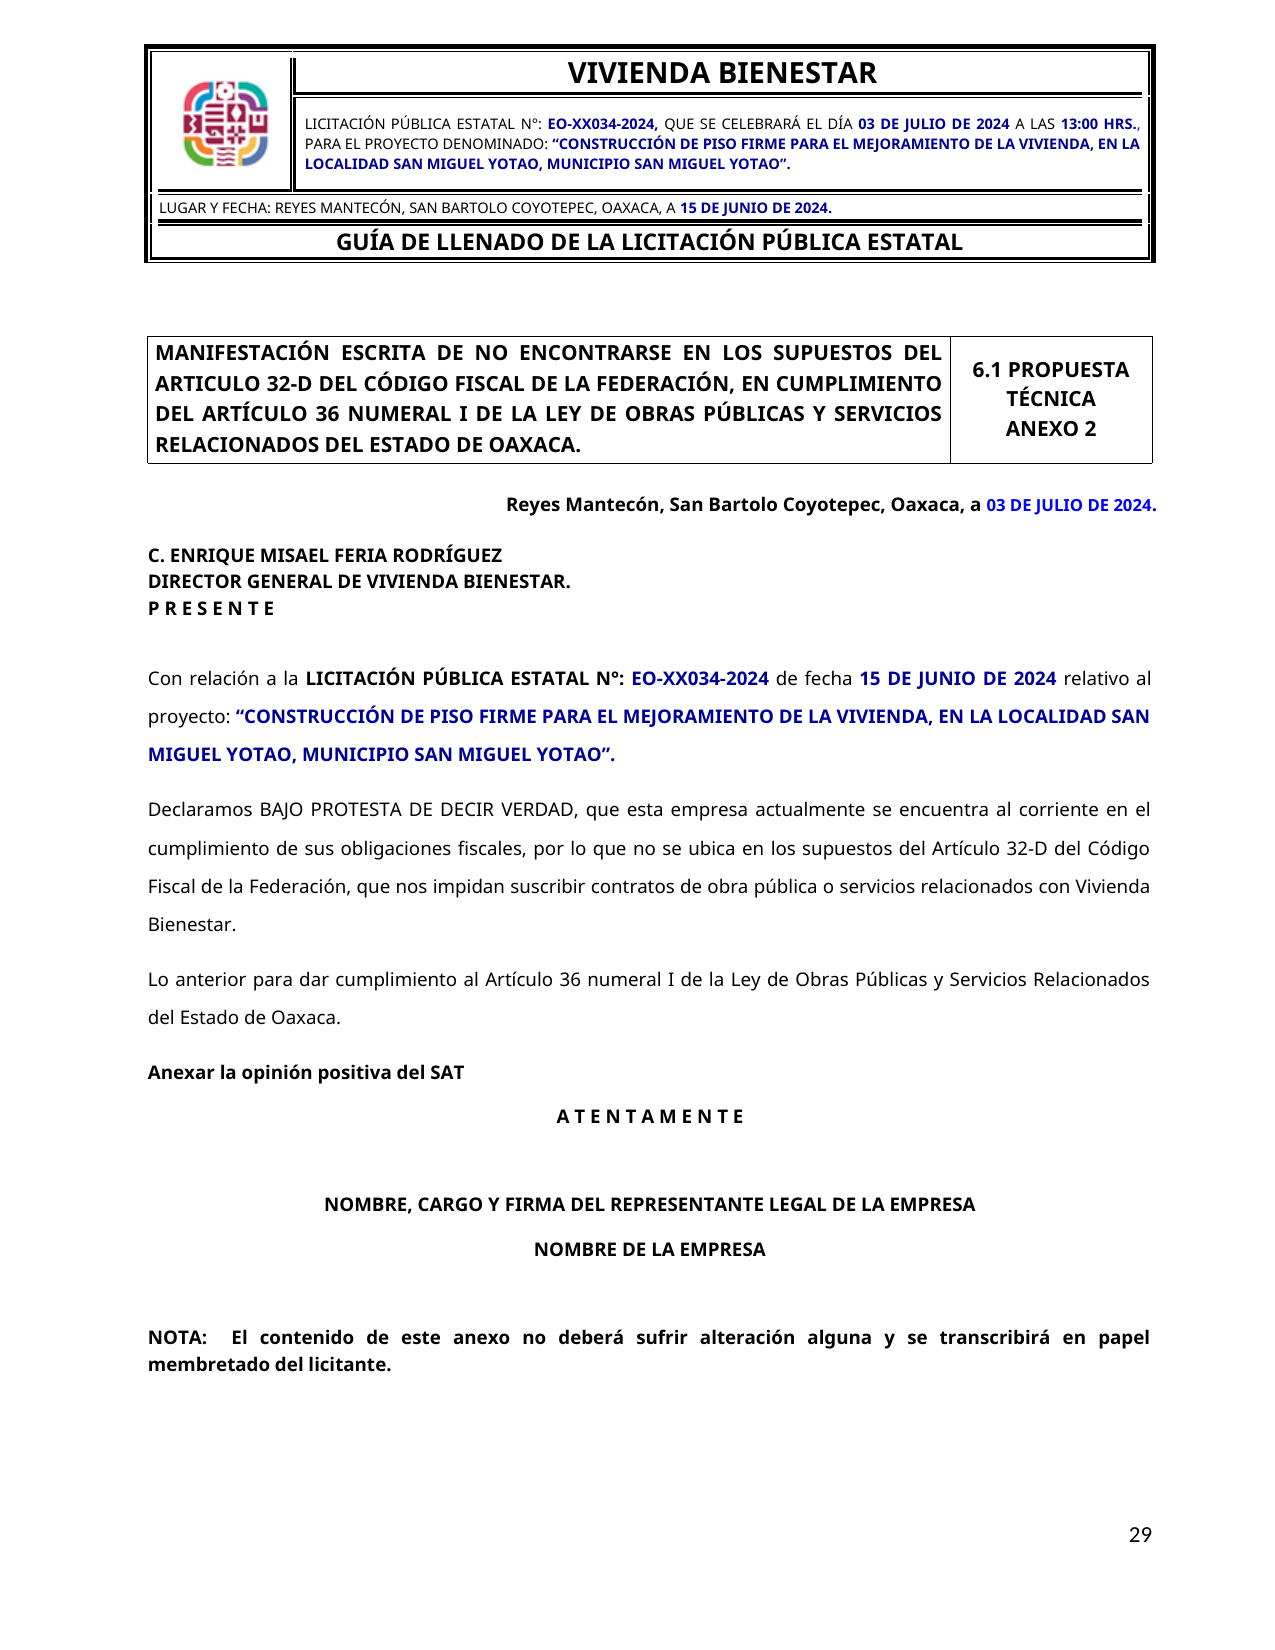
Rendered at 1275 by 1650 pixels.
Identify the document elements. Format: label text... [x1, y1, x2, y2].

list Declaramos BAJO PROTESTA DE DECIR VERDAD, que esta empresa actualmente se encuentra al corriente en el cumplimiento de sus obligaciones fiscales, por lo que no se ubica en los supuestos del Artículo 32-D del Código Fiscal de la Federación, que nos impidan suscribir contratos de obra pública o servicios relacionados con Vivienda Bienestar. [148, 797, 1152, 937]
text Reyes Mantecón, San Bartolo Coyotepec, Oaxaca, a 03 DE JULIO DE 2024. [148, 492, 1157, 517]
text Anexar la opinión positiva del SAT [148, 1059, 1152, 1085]
picture [172, 73, 279, 172]
text DIRECTOR GENERAL DE VIVIENDA BIENESTAR. [148, 569, 1152, 594]
text NOTA: El contenido de este anexo no deberá sufrir alteración alguna y se transcribirá en papel membretado del licitante. [148, 1324, 1152, 1377]
text C. ENRIQUE MISAEL FERIA RODRÍGUEZ [148, 543, 1152, 568]
text NOMBRE, CARGO Y FIRMA DEL REPRESENTANTE LEGAL DE LA EMPRESA [148, 1192, 1152, 1217]
text NOMBRE DE LA EMPRESA [148, 1236, 1152, 1261]
list Con relación a la LICITACIÓN PÚBLICA ESTATAL N°: EO-XX034-2024 de fecha 15 DE JUNIO DE 2024 relativo al proyecto: “CONSTRUCCIÓN DE PISO FIRME PARA EL MEJORAMIENTO DE LA VIVIENDA, EN LA LOCALIDAD SAN MIGUEL YOTAO, MUNICIPIO SAN MIGUEL YOTAO”. [148, 665, 1152, 767]
table_header MANIFESTACIÓN ESCRITA DE NO ENCONTRARSE EN LOS SUPUESTOS DEL ARTICULO 32-D DEL CÓDIGO FISCAL DE LA FEDERACIÓN, EN CUMPLIMIENTO DEL ARTÍCULO 36 NUMERAL I DE LA LEY DE OBRAS PÚBLICAS Y SERVICIOS RELACIONADOS DEL ESTADO DE OAXACA. [148, 337, 950, 463]
table_header 6.1 PROPUESTA TÉCNICA ANEXO 2 [951, 337, 1152, 463]
list Lo anterior para dar cumplimiento al Artículo 36 numeral I de la Ley de Obras Públicas y Servicios Relacionados del Estado de Oaxaca. [148, 966, 1152, 1030]
text P R E S E N T E [148, 595, 1152, 620]
text A T E N T A M E N T E [148, 1103, 1152, 1129]
